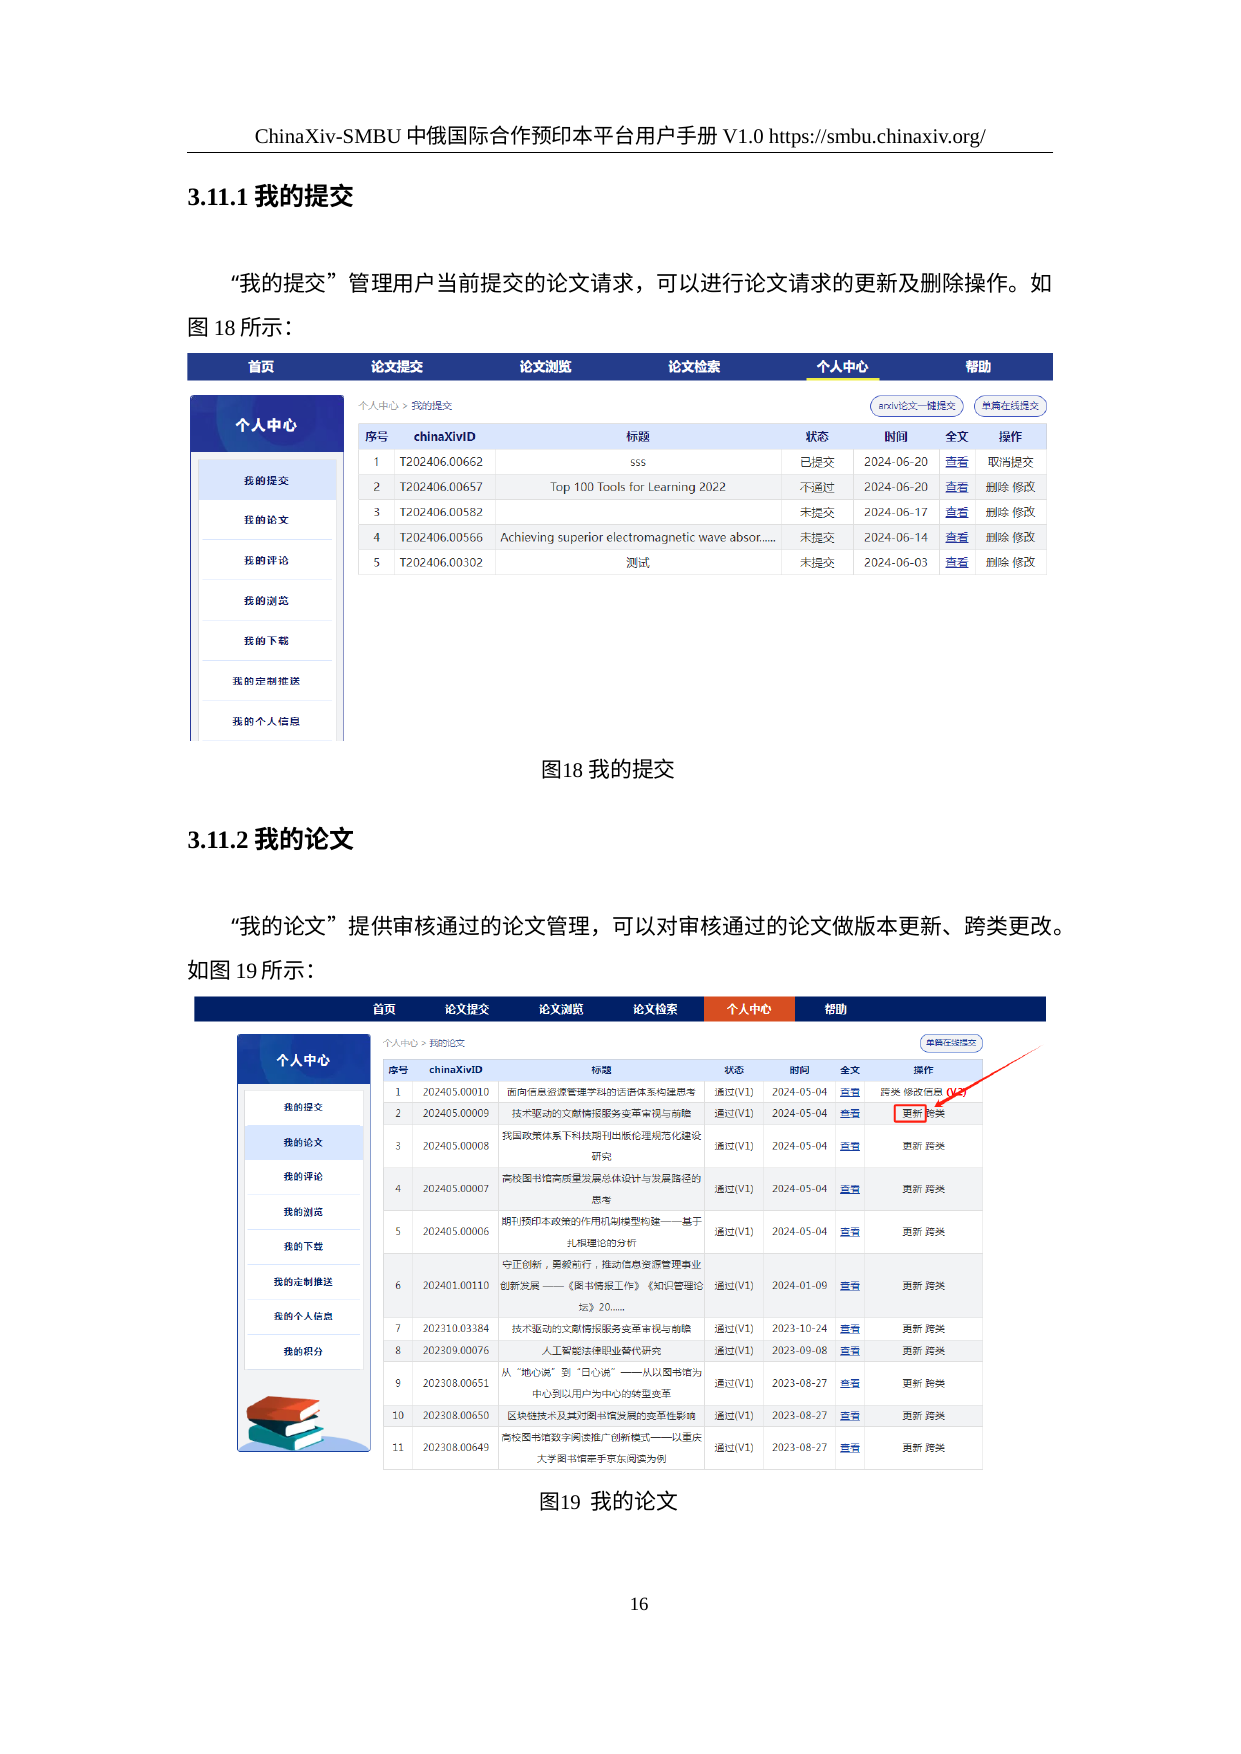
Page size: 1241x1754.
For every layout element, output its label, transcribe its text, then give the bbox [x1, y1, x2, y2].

text “我的提交”管理用户当前提交的论文请求，可以进行论文请求的更新及删除操作。如图18所示： [187, 266, 1053, 342]
text 我的论文 [187, 1483, 1053, 1516]
subtitle 3.11.1 我的提交 [187, 162, 1053, 227]
subtitle 3.11.2 我的论文 [187, 805, 1053, 870]
text 我的提交 [187, 752, 1053, 784]
text “我的论文”提供审核通过的论文管理，可以对审核通过的论文做版本更新、跨类更改。如图19所示： [187, 909, 1053, 985]
picture [187, 353, 1053, 741]
picture [194, 996, 1046, 1470]
